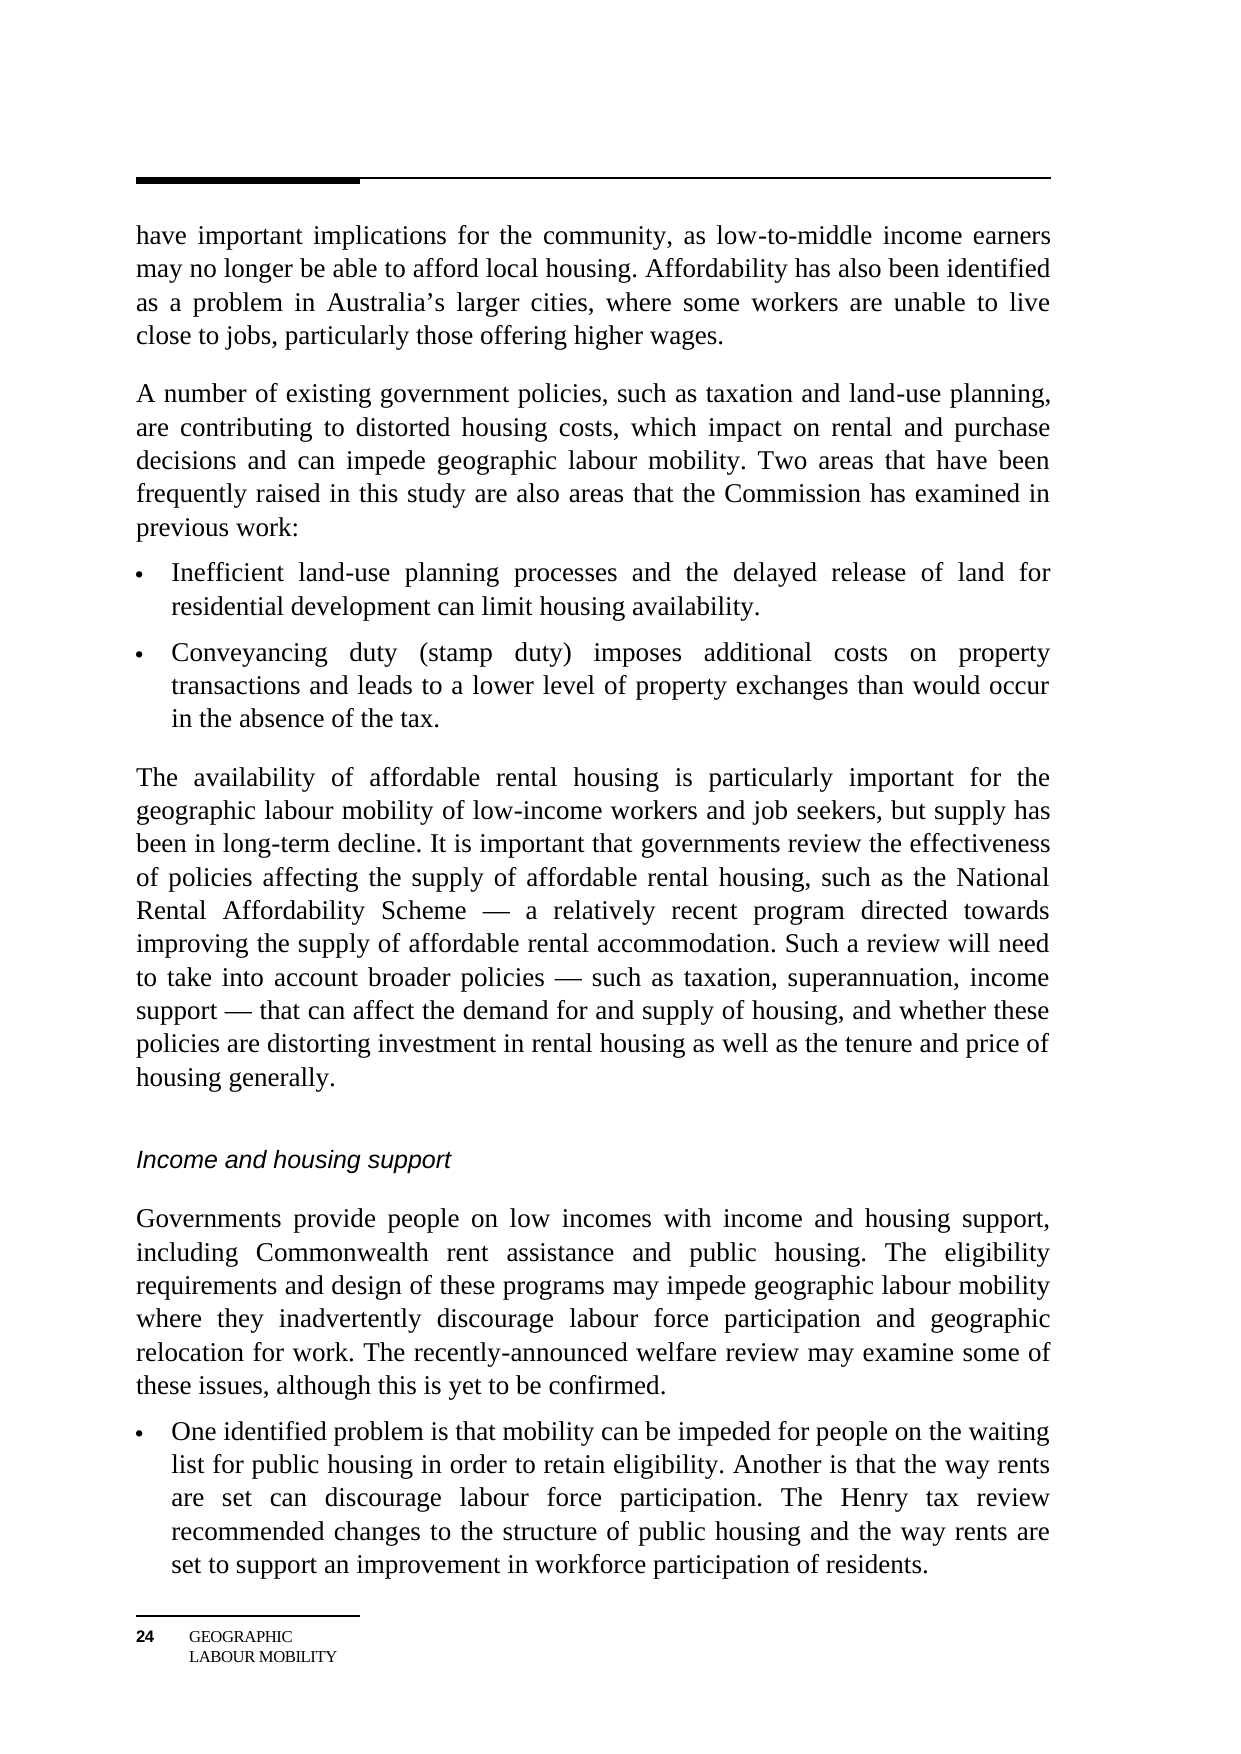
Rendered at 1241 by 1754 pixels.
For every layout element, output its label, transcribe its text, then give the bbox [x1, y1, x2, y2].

text The availability of affordable rental housing is particularly important for the geographic labour mobility of low-income workers and job seekers, but supply has been in long-term decline. It is important that governments review the effectiveness of policies affecting the supply of affordable rental housing, such as the National Rental Affordability Scheme — a relatively recent program directed towards improving the supply of affordable rental accommodation. Such a review will need to take into account broader policies — such as taxation, superannuation, income support — that can affect the demand for and supply of housing, and whether these policies are distorting investment in rental housing as well as the tenure and price of housing generally. [136, 758, 1051, 1092]
list Inefficient land-use planning processes and the delayed release of land for residential development can limit housing availability. [136, 554, 1051, 621]
text A number of existing government policies, such as taxation and land-use planning, are contributing to distorted housing costs, which impact on rental and purchase decisions and can impede geographic labour mobility. Two areas that have been frequently raised in this study are also areas that the Commission has examined in previous work: [136, 375, 1051, 542]
list Conveyancing duty (stamp duty) imposes additional costs on property transactions and leads to a lower level of property exchanges than would occur in the absence of the tax. [136, 633, 1051, 733]
list One identified problem is that mobility can be impeded for people on the waiting list for public housing in order to retain eligibility. Another is that the way rents are set can discourage labour force participation. The Henry tax review recommended changes to the structure of public housing and the way rents are set to support an improvement in workforce participation of residents. [136, 1413, 1051, 1579]
subtitle Income and housing support [136, 1142, 1051, 1175]
text Governments provide people on low incomes with income and housing support, including Commonwealth rent assistance and public housing. The eligibility requirements and design of these programs may impede geographic labour mobility where they inadvertently discourage labour force participation and geographic relocation for work. The recently-announced welfare review may examine some of these issues, although this is yet to be confirmed. [136, 1200, 1051, 1400]
